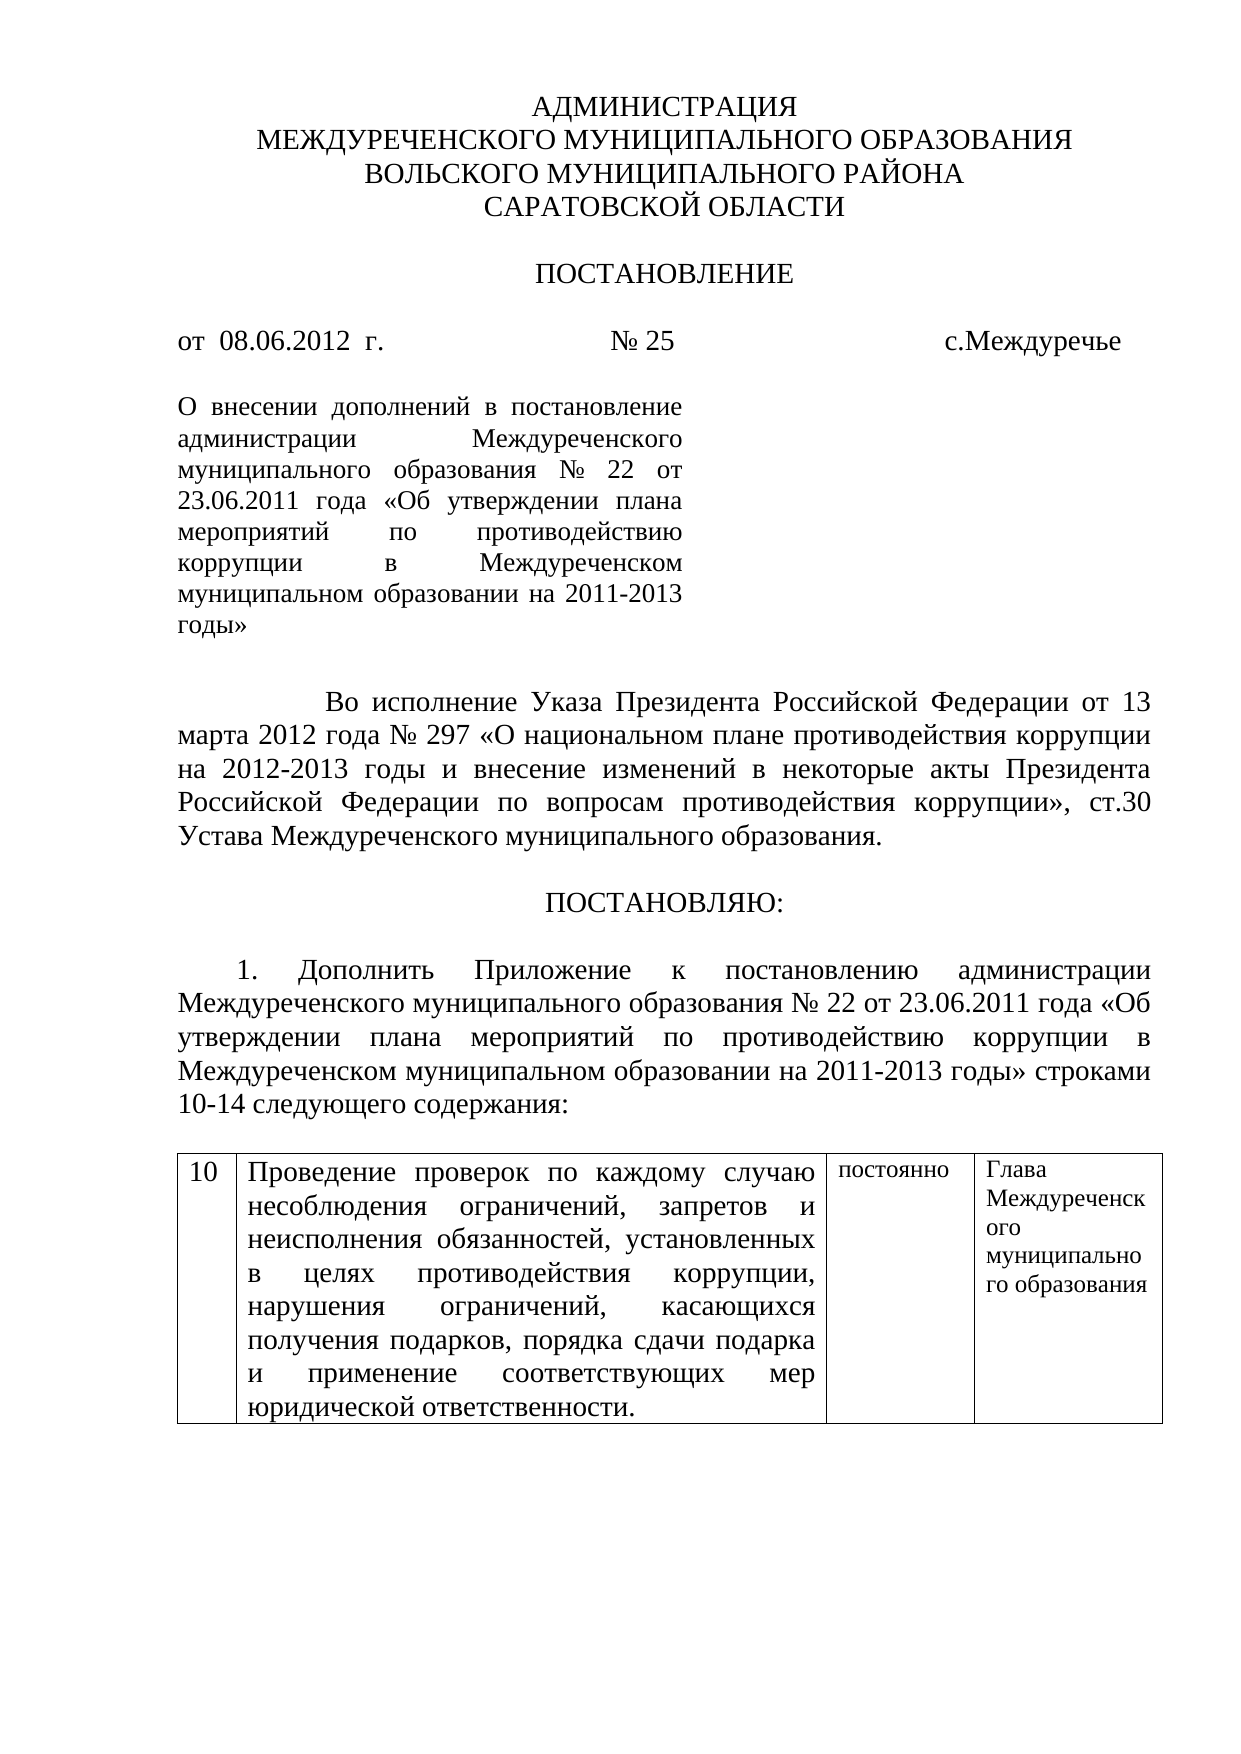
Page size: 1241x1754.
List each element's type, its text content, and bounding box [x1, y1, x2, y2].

table_header Глава Междуреченского муниципального образования [975, 1154, 1162, 1423]
text 1. Дополнить Приложение к постановлению администрации Междуреченского муниципального образования № 22 от 23.06.2011 года «Об утверждении плана мероприятий по противодействию коррупции в Междуреченском муниципальном образовании на 2011-2013 годы» строками 10-14 следующего содержания: [177, 952, 1152, 1120]
text от 08.06.2012 г. № 25 с.Междуречье [177, 323, 1152, 357]
table_header постоянно [827, 1154, 974, 1423]
table_header О внесении дополнений в постановление администрации Междуреченского муниципального образования № 22 от 23.06.2011 года «Об утверждении плана мероприятий по противодействию коррупции в Междуреченском муниципальном образовании на 2011-2013 годы» [166, 391, 694, 650]
text ПОСТАНОВЛЯЮ: [177, 885, 1152, 918]
table_header 10 [178, 1154, 236, 1423]
text Во исполнение Указа Президента Российской Федерации от 13 марта 2012 года № 297 «О национальном плане противодействия коррупции на 2012-2013 годы и внесение изменений в некоторые акты Президента Российской Федерации по вопросам противодействия коррупции», ст.30 Устава Междуреченского муниципального образования. [177, 684, 1152, 851]
table_header Проведение проверок по каждому случаю несоблюдения ограничений, запретов и неисполнения обязанностей, установленных в целях противодействия коррупции, нарушения ограничений, касающихся получения подарков, порядка сдачи подарка и применение соответствующих мер юридической ответственности. [237, 1154, 826, 1423]
text АДМИНИСТРАЦИЯ МЕЖДУРЕЧЕНСКОГО МУНИЦИПАЛЬНОГО ОБРАЗОВАНИЯ ВОЛЬСКОГО МУНИЦИПАЛЬНОГО РАЙОНА САРАТОВСКОЙ ОБЛАСТИ [177, 89, 1152, 223]
text ПОСТАНОВЛЕНИЕ [177, 256, 1152, 290]
